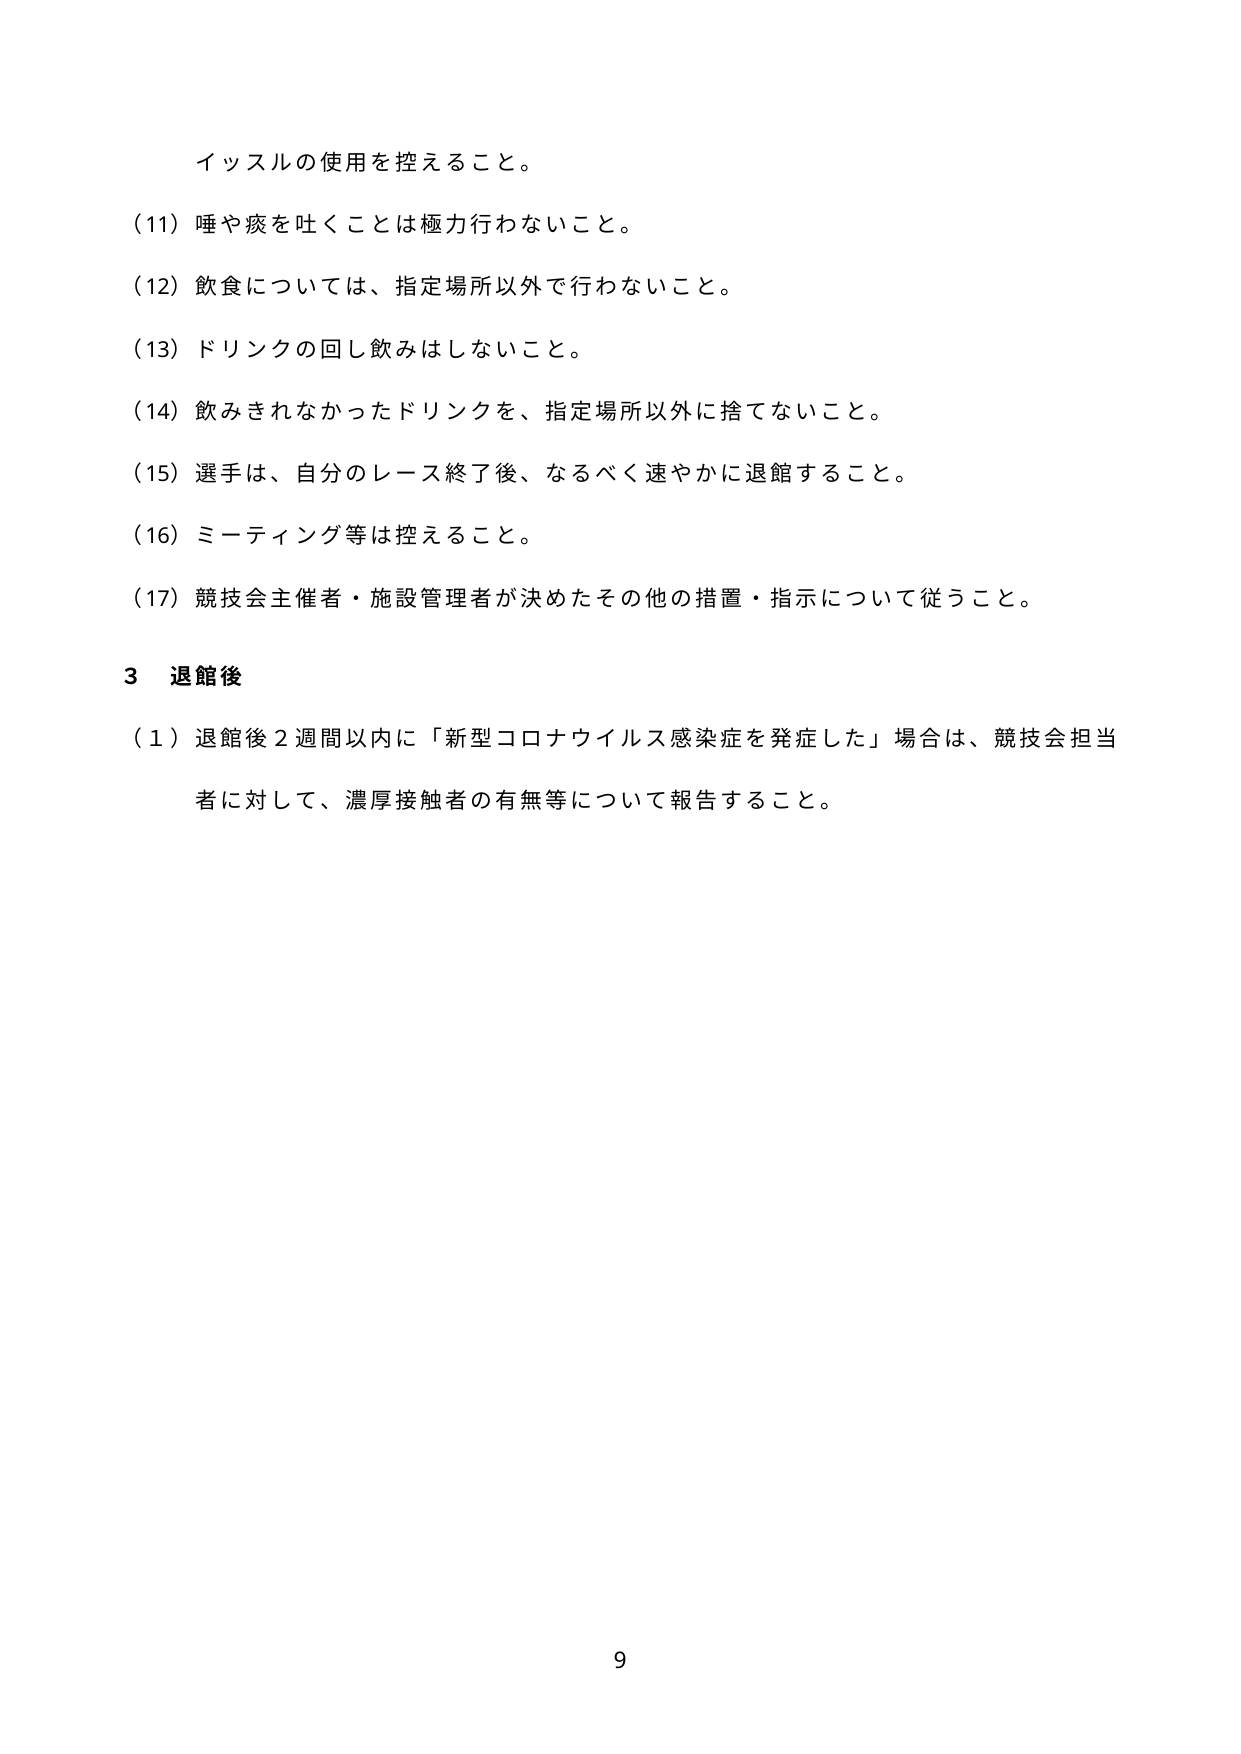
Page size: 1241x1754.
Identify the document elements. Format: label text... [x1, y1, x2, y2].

text （１）退館後２週間以内に「新型コロナウイルス感染症を発症した」場合は、競技会担当者に対して、濃厚接触者の有無等について報告すること。 [120, 706, 1120, 830]
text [120, 129, 1120, 192]
text （11）唾や痰を吐くことは極力行わないこと。 [120, 192, 1120, 254]
text ３ 退館後 [120, 643, 1120, 706]
text （12）飲食については、指定場所以外で行わないこと。 [120, 254, 1120, 316]
text （16）ミーティング等は控えること。 [120, 503, 1120, 566]
text （15）選手は、自分のレース終了後、なるべく速やかに退館すること。 [120, 441, 1120, 503]
text （13）ドリンクの回し飲みはしないこと。 [120, 316, 1120, 379]
text （17）競技会主催者・施設管理者が決めたその他の措置・指示について従うこと。 [120, 566, 1120, 628]
text （14）飲みきれなかったドリンクを、指定場所以外に捨てないこと。 [120, 379, 1120, 441]
